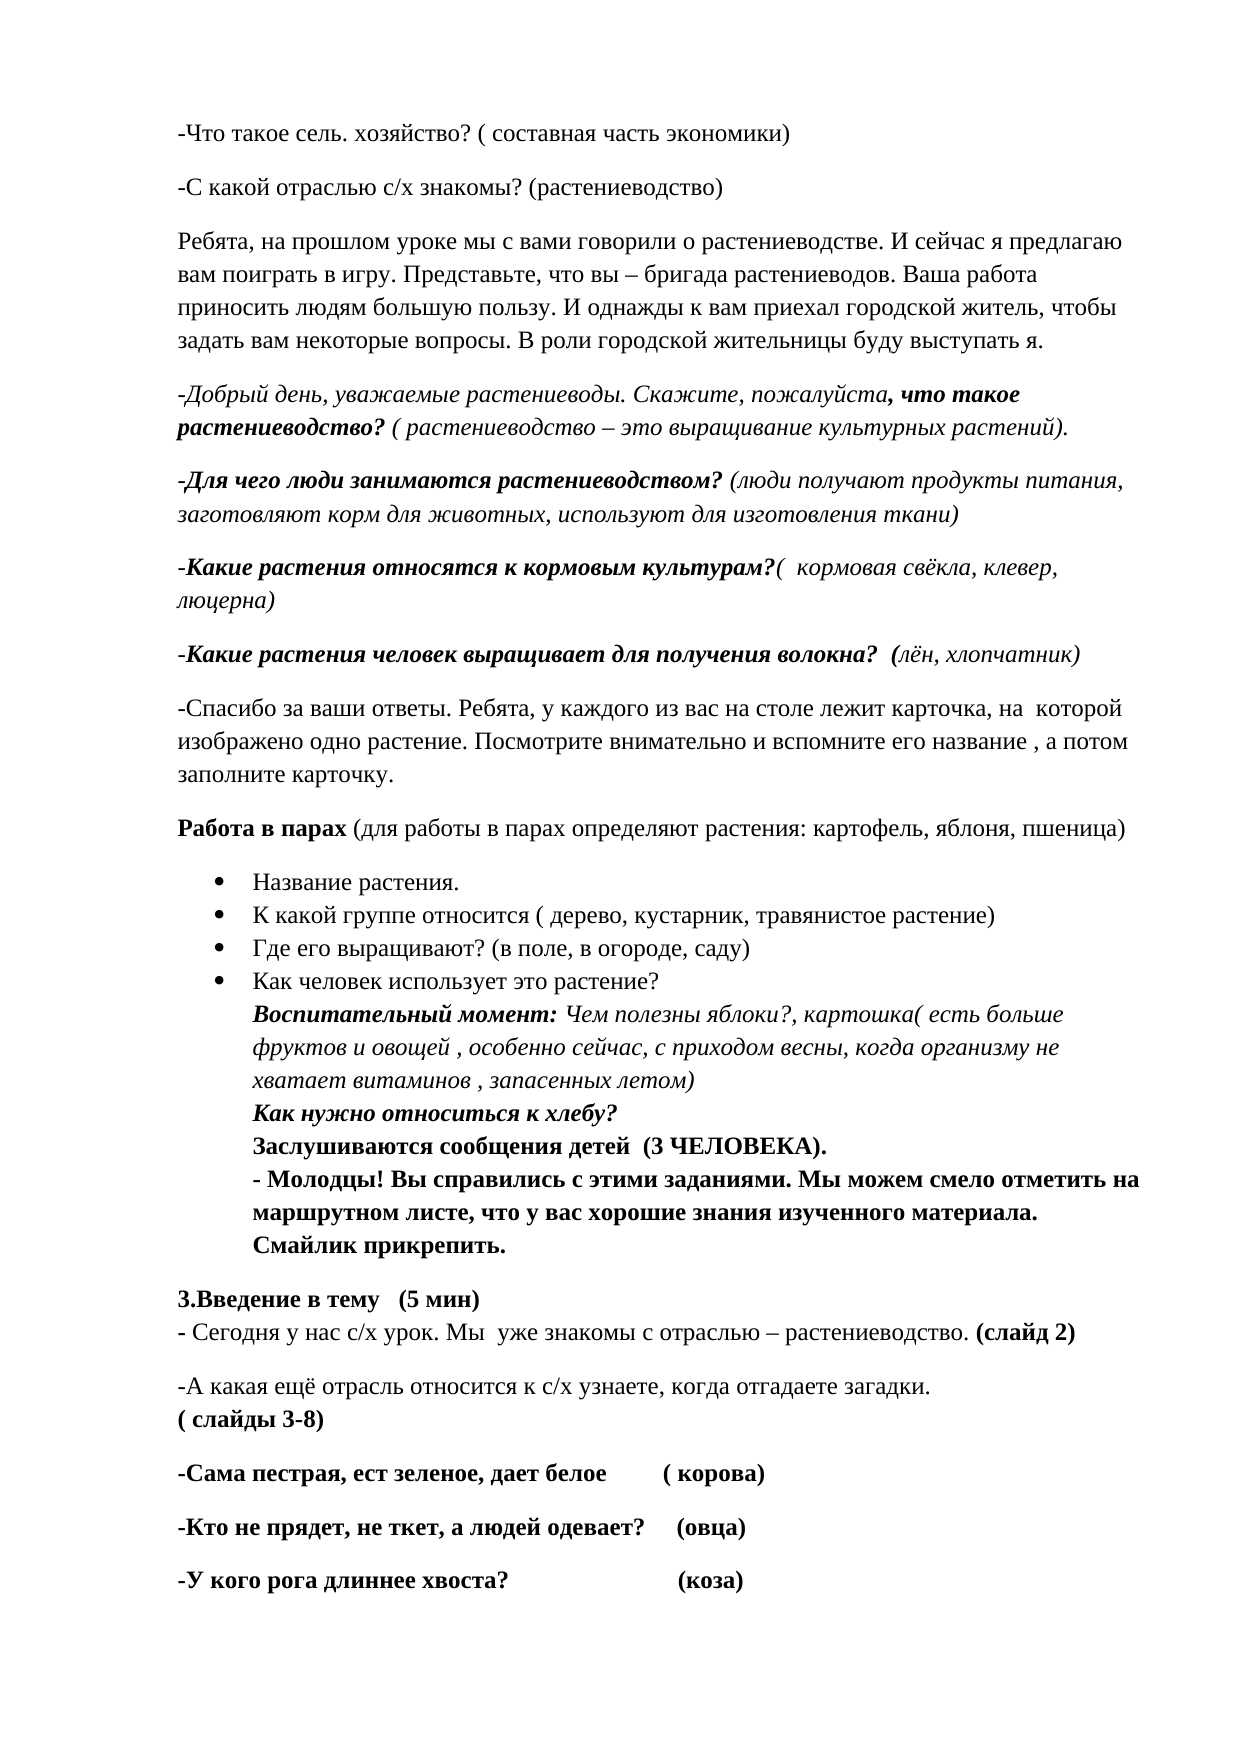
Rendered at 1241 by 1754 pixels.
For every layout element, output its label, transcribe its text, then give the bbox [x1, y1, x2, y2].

text 3.Введение в тему (5 мин) - Сегодня у нас с/х урок. Мы уже знакомы с отраслью – растениеводство. (слайд 2) [177, 1284, 1152, 1346]
list Как человек использует это растение? [215, 966, 1152, 995]
text -Для чего люди занимаются растениеводством? (люди получают продукты питания, заготовляют корм для животных, используют для изготовления ткани) [177, 466, 1152, 527]
text -Кто не прядет, не ткет, а людей одевает? (овца) [177, 1512, 1152, 1540]
list Как нужно относиться к хлебу? [252, 1098, 1152, 1127]
list Заслушиваются сообщения детей (3 ЧЕЛОВЕКА). [252, 1131, 1152, 1160]
list Воспитательный момент: Чем полезны яблоки?, картошка( есть больше фруктов и овощей , особенно сейчас, с приходом весны, когда организму не хватает витаминов , запасенных летом) [252, 999, 1152, 1094]
list Где его выращивают? (в поле, в огороде, саду) [215, 933, 1152, 962]
list - Молодцы! Вы справились с этими заданиями. Мы можем смело отметить на маршрутном листе, что у вас хорошие знания изученного материала. Смайлик прикрепить. [252, 1164, 1152, 1259]
text -Какие растения относятся к кормовым культурам?( кормовая свёкла, клевер, люцерна) [177, 552, 1152, 614]
text -Сама пестрая, ест зеленое, дает белое ( корова) [177, 1458, 1152, 1487]
text -Спасибо за ваши ответы. Ребята, у каждого из вас на столе лежит карточка, на которой изображено одно растение. Посмотрите внимательно и вспомните его название , а потом заполните карточку. [177, 693, 1152, 788]
text -Что такое сель. хозяйство? ( составная часть экономики) [177, 118, 1152, 147]
text -Какие растения человек выращивает для получения волокна? (лён, хлопчатник) [177, 639, 1152, 668]
text -С какой отраслью с/х знакомы? (растениеводство) [177, 172, 1152, 201]
list К какой группе относится ( дерево, кустарник, травянистое растение) [215, 900, 1152, 929]
text -Добрый день, уважаемые растениеводы. Скажите, пожалуйста, что такое растениеводство? ( растениеводство – это выращивание культурных растений). [177, 379, 1152, 441]
text -У кого рога длиннее хвоста? (коза) [177, 1566, 1152, 1594]
text Ребята, на прошлом уроке мы с вами говорили о растениеводстве. И сейчас я предлагаю вам поиграть в игру. Представьте, что вы – бригада растениеводов. Ваша работа приносить людям большую пользу. И однажды к вам приехал городской житель, чтобы задать вам некоторые вопросы. В роли городской жительницы буду выступать я. [177, 226, 1152, 354]
text -А какая ещё отрасль относится к с/х узнаете, когда отгадаете загадки. ( слайды 3-8) [177, 1371, 1152, 1433]
text Работа в парах (для работы в парах определяют растения: картофель, яблоня, пшеница) [177, 813, 1152, 842]
list Название растения. [215, 867, 1152, 896]
